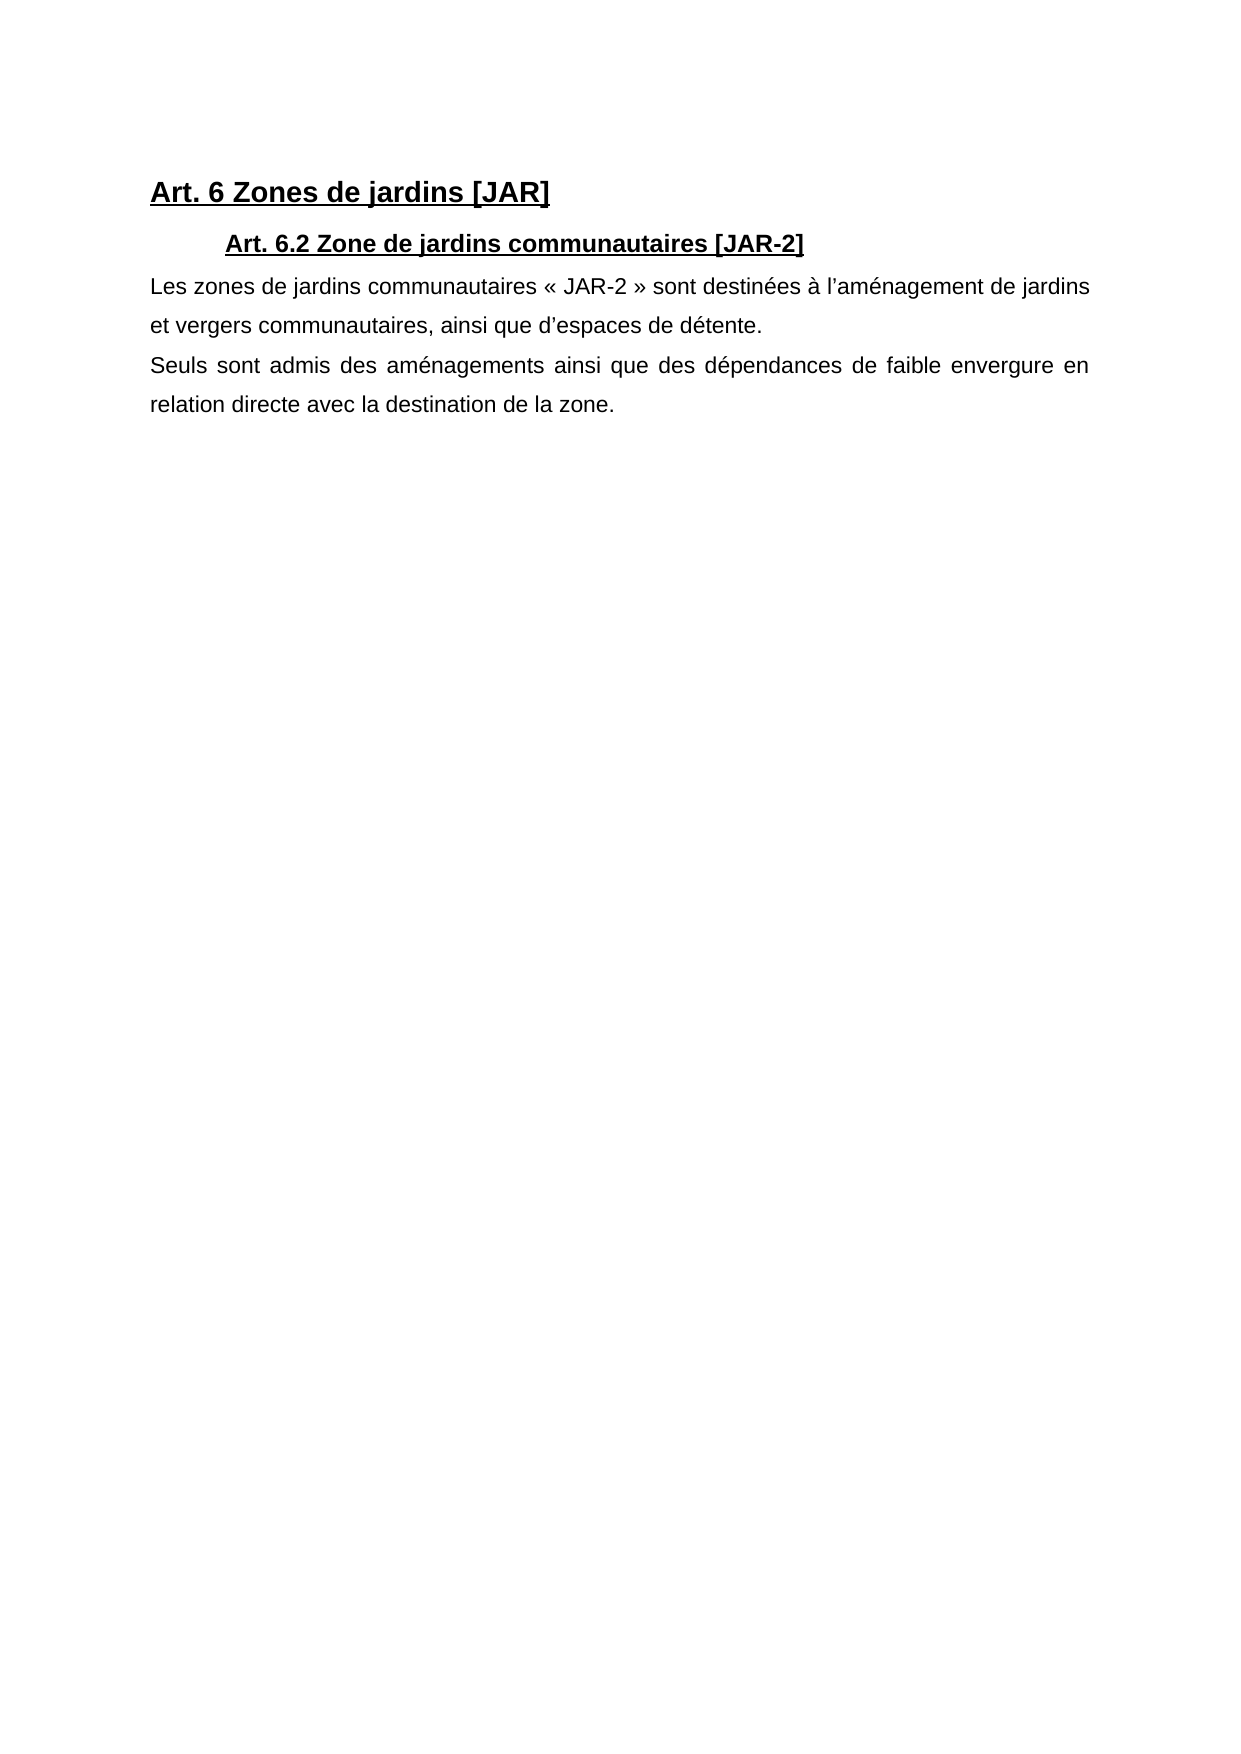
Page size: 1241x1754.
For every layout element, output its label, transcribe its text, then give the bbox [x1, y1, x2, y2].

subtitle Art. 6 Zones de jardins [JAR] [150, 175, 1090, 208]
subtitle Art. 6.2 Zone de jardins communautaires [JAR-2] [225, 229, 1090, 258]
text Seuls sont admis des aménagements ainsi que des dépendances de faible envergure en relation directe avec la destination de la zone. [150, 352, 1090, 417]
text Les zones de jardins communautaires « JAR-2 » sont destinées à l’aménagement de jardins et vergers communautaires, ainsi que d’espaces de détente. [150, 273, 1090, 338]
